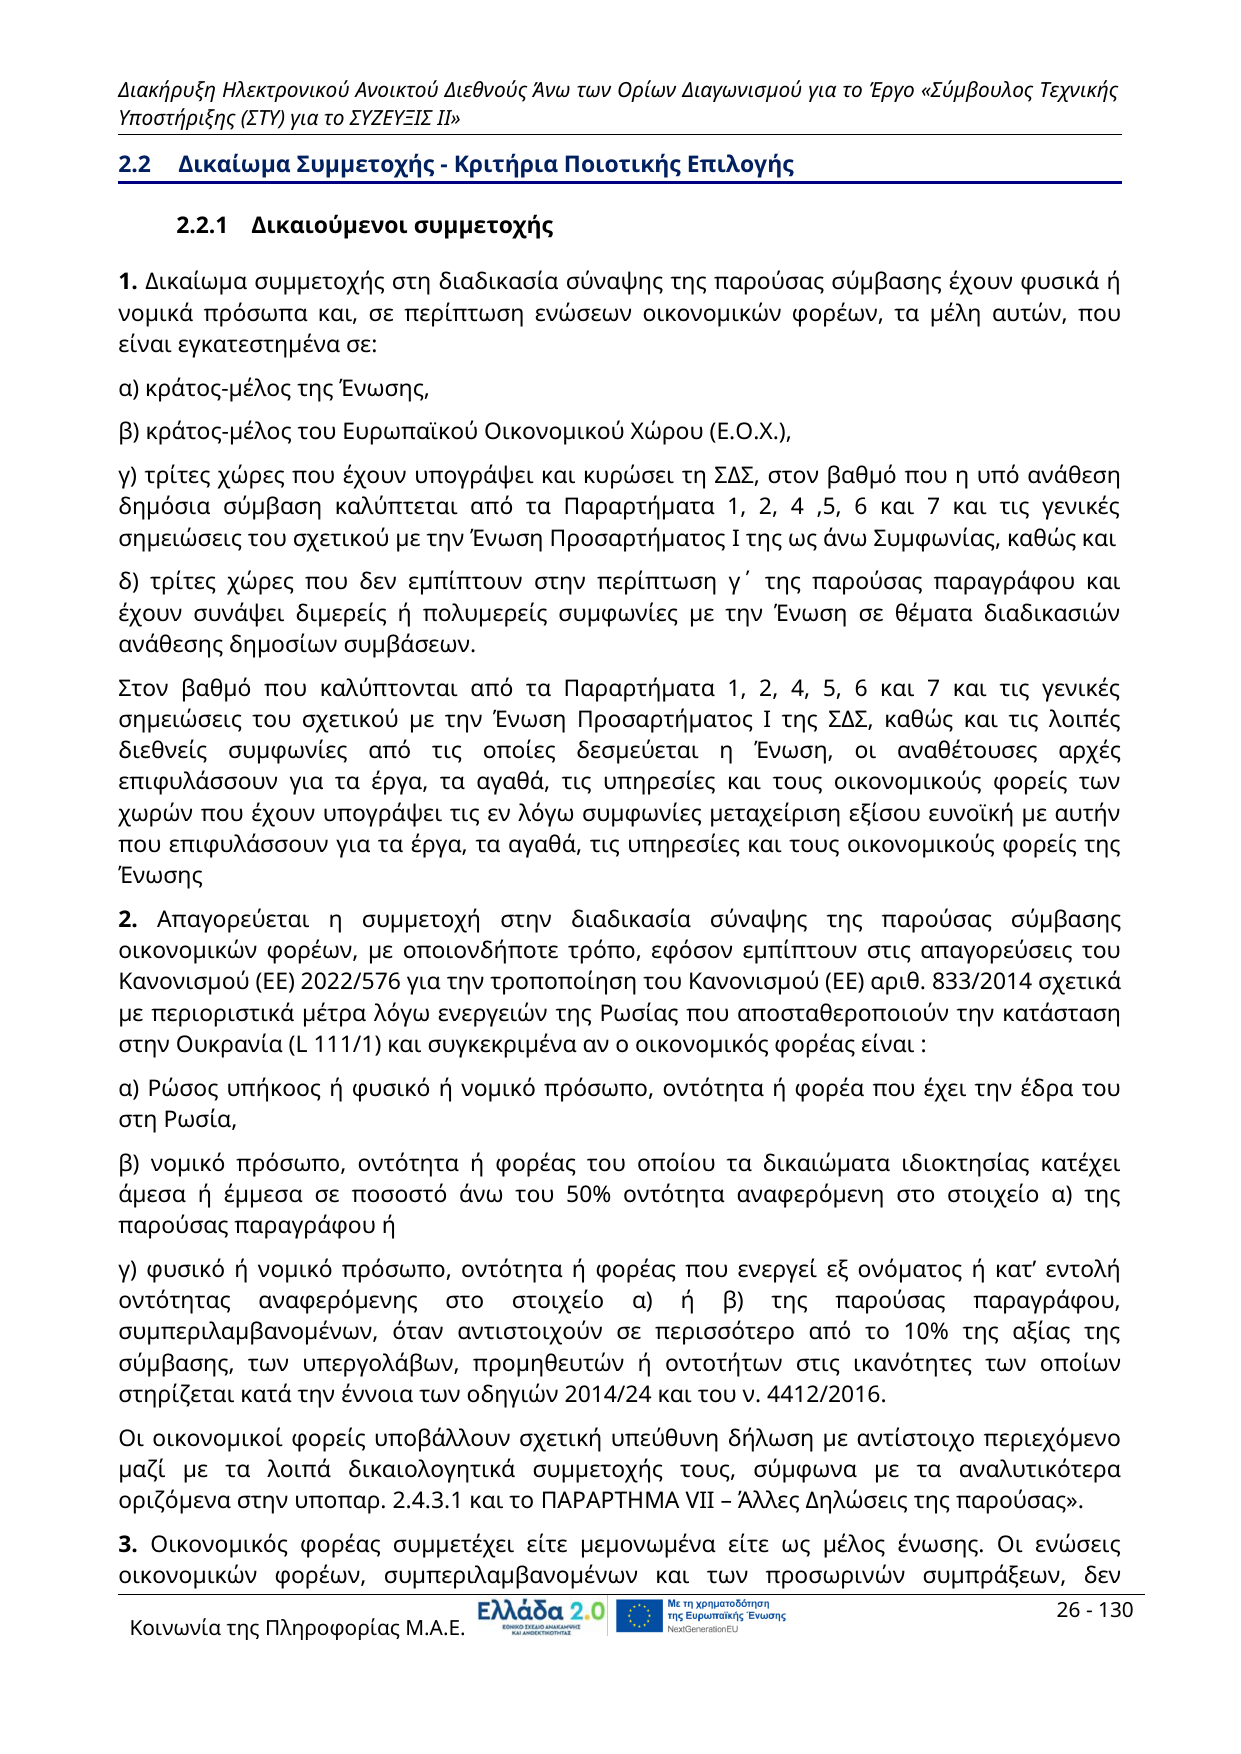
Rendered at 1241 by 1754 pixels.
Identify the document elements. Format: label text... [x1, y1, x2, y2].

text δ) τρίτες χώρες που δεν εμπίπτουν στην περίπτωση γ΄ της παρούσας παραγράφου και έχουν συνάψει διμερείς ή πολυμερείς συμφωνίες με την Ένωση σε θέματα διαδικασιών ανάθεσης δημοσίων συμβάσεων. [118, 565, 1122, 659]
picture [476, 1595, 791, 1636]
text Στον βαθμό που καλύπτονται από τα Παραρτήματα 1, 2, 4, 5, 6 και 7 και τις γενικές σημειώσεις του σχετικού με την Ένωση Προσαρτήματος I της ΣΔΣ, καθώς και τις λοιπές διεθνείς συμφωνίες από τις οποίες δεσμεύεται η Ένωση, οι αναθέτουσες αρχές επιφυλάσσουν για τα έργα, τα αγαθά, τις υπηρεσίες και τους οικονομικούς φορείς των χωρών που έχουν υπογράψει τις εν λόγω συμφωνίες μεταχείριση εξίσου ευνοϊκή με αυτήν που επιφυλάσσουν για τα έργα, τα αγαθά, τις υπηρεσίες και τους οικονομικούς φορείς της Ένωσης [118, 671, 1122, 890]
text α) Ρώσος υπήκοος ή φυσικό ή νομικό πρόσωπο, οντότητα ή φορέα που έχει την έδρα του στη Ρωσία, [118, 1071, 1122, 1134]
text 1. Δικαίωμα συμμετοχής στη διαδικασία σύναψης της παρούσας σύμβασης έχουν φυσικά ή νομικά πρόσωπα και, σε περίπτωση ενώσεων οικονομικών φορέων, τα μέλη αυτών, που είναι εγκατεστημένα σε: [118, 265, 1122, 359]
subtitle Δικαίωμα Συμμετοχής - Κριτήρια Ποιοτικής Επιλογής [118, 147, 1122, 181]
subtitle Δικαιούμενοι συμμετοχής [176, 209, 1122, 240]
text γ) φυσικό ή νομικό πρόσωπο, οντότητα ή φορέας που ενεργεί εξ ονόματος ή κατ’ εντολή οντότητας αναφερόμενης στο στοιχείο α) ή β) της παρούσας παραγράφου, συμπεριλαμβανομένων, όταν αντιστοιχούν σε περισσότερο από το 10% της αξίας της σύμβασης, των υπεργολάβων, προμηθευτών ή οντοτήτων στις ικανότητες των οποίων στηρίζεται κατά την έννοια των οδηγιών 2014/24 και του ν. 4412/2016. [118, 1253, 1122, 1409]
text β) κράτος-μέλος του Ευρωπαϊκού Οικονομικού Χώρου (Ε.Ο.Χ.), [118, 415, 1122, 446]
text Οι οικονομικοί φορείς υποβάλλουν σχετική υπεύθυνη δήλωση με αντίστοιχο περιεχόμενο μαζί με τα λοιπά δικαιολογητικά συμμετοχής τους, σύμφωνα με τα αναλυτικότερα οριζόμενα στην υποπαρ. 2.4.3.1 και το 0ΠΑΡΑΡΤΗΜΑ VIΙ – Άλλες Δηλώσεις της παρούσας». [118, 1421, 1122, 1515]
text α) κράτος-μέλος της Ένωσης, [118, 371, 1122, 403]
text β) νομικό πρόσωπο, οντότητα ή φορέας του οποίου τα δικαιώματα ιδιοκτησίας κατέχει άμεσα ή έμμεσα σε ποσοστό άνω του 50% οντότητα αναφερόμενη στο στοιχείο α) της παρούσας παραγράφου ή [118, 1146, 1122, 1240]
text 2. Απαγορεύεται η συμμετοχή στην διαδικασία σύναψης της παρούσας σύμβασης οικονομικών φορέων, με οποιονδήποτε τρόπο, εφόσον εμπίπτουν στις απαγορεύσεις του Κανονισμού (ΕΕ) 2022/576 για την τροποποίηση του Κανονισμού (ΕΕ) αριθ. 833/2014 σχετικά με περιοριστικά μέτρα λόγω ενεργειών της Ρωσίας που αποσταθεροποιούν την κατάσταση στην Ουκρανία (L 111/1) και συγκεκριμένα αν ο οικονομικός φορέας είναι : [118, 903, 1122, 1059]
text γ) τρίτες χώρες που έχουν υπογράψει και κυρώσει τη ΣΔΣ, στον βαθμό που η υπό ανάθεση δημόσια σύμβαση καλύπτεται από τα Παραρτήματα 1, 2, 4 ,5, 6 και 7 και τις γενικές σημειώσεις του σχετικού με την Ένωση Προσαρτήματος I της ως άνω Συμφωνίας, καθώς και [118, 459, 1122, 553]
